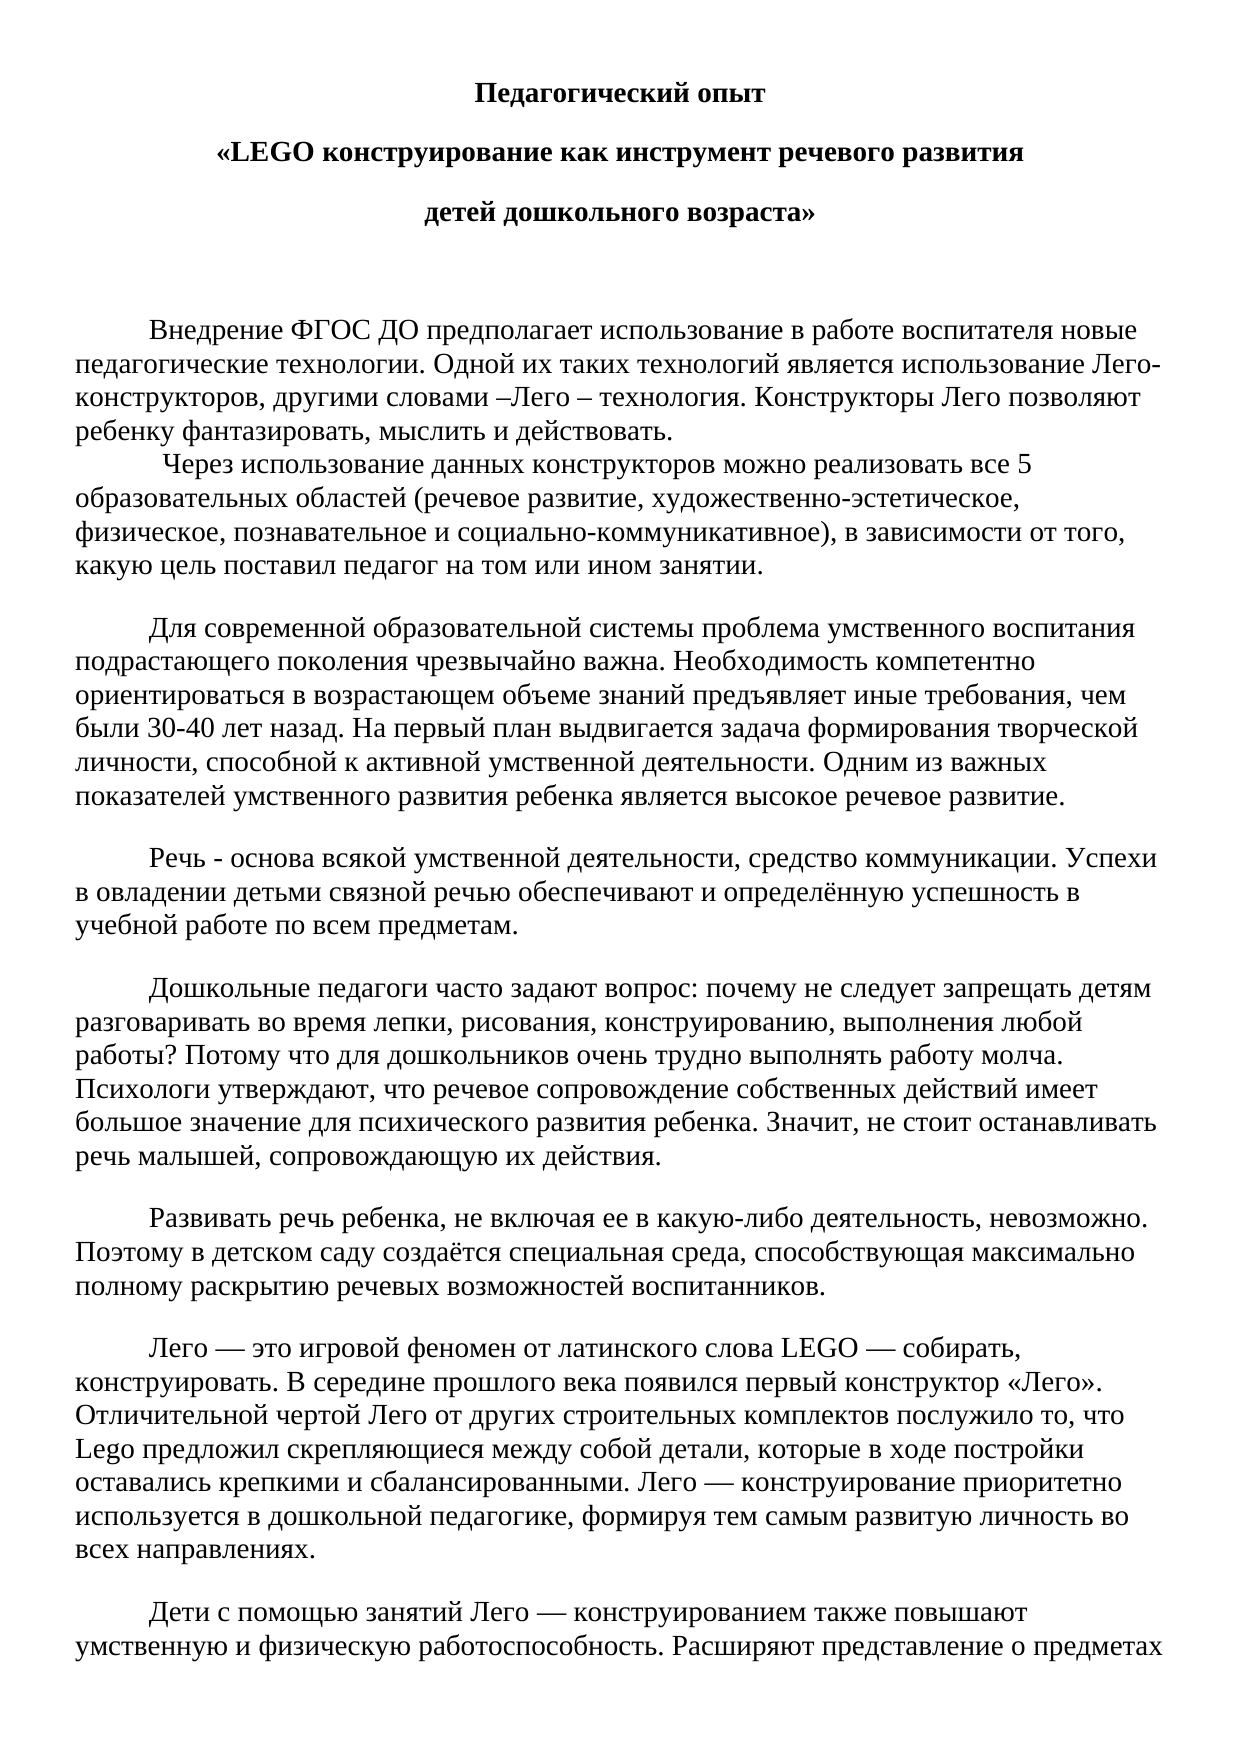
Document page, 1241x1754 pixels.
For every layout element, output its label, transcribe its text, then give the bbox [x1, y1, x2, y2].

text Лего — это игровой феномен от латинского слова LEGO — собирать, конструировать. В середине прошлого века появился первый конструктор «Лего». Отличительной чертой Лего от других строительных комплектов послужило то, что Lego предложил скрепляющиеся между собой детали, которые в ходе постройки оставались крепкими и сбалансированными. Лего — конструирование приоритетно используется в дошкольной педагогике, формируя тем самым развитую личность во всех направлениях. [75, 1330, 1165, 1565]
text Развивать речь ребенка, не включая ее в какую-либо деятельность, невозможно. Поэтому в детском саду создаётся специальная среда, способствующая максимально полному раскрытию речевых возможностей воспитанников. [75, 1201, 1165, 1301]
text детей дошкольного возраста» [75, 194, 1165, 227]
text Речь - основа всякой умственной деятельности, средство коммуникации. Успехи в овладении детьми связной речью обеспечивают и определённую успешность в учебной работе по всем предметам. [75, 840, 1165, 941]
text Для современной образовательной системы проблема умственного воспитания подрастающего поколения чрезвычайно важна. Необходимость компетентно ориентироваться в возрастающем объеме знаний предъявляет иные требования, чем были 30-40 лет назад. На первый план выдвигается задача формирования творческой личности, способной к активной умственной деятельности. Одним из важных показателей умственного развития ребенка является высокое речевое развитие. [75, 610, 1165, 811]
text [75, 1594, 1165, 1661]
text Внедрение ФГОС ДО предполагает использование в работе воспитателя новые педагогические технологии. Одной их таких технологий является использование Лего-конструкторов, другими словами –Лего – технология. Конструкторы Лего позволяют ребенку фантазировать, мыслить и действовать. Через использование данных конструкторов можно реализовать все 5 образовательных областей (речевое развитие, художественно-эстетическое, физическое, познавательное и социально-коммуникативное), в зависимости от того, какую цель поставил педагог на том или ином занятии. [75, 312, 1165, 581]
text Педагогический опыт [75, 75, 1165, 108]
text «LEGO конструирование как инструмент речевого развития [75, 134, 1165, 168]
text Дошкольные педагоги часто задают вопрос: почему не следует запрещать детям разговаривать во время лепки, рисования, конструированию, выполнения любой работы? Потому что для дошкольников очень трудно выполнять работу молча. Психологи утверждают, что речевое сопровождение собственных действий имеет большое значение для психического развития ребенка. Значит, не стоит останавливать речь малышей, сопровождающую их действия. [75, 970, 1165, 1171]
